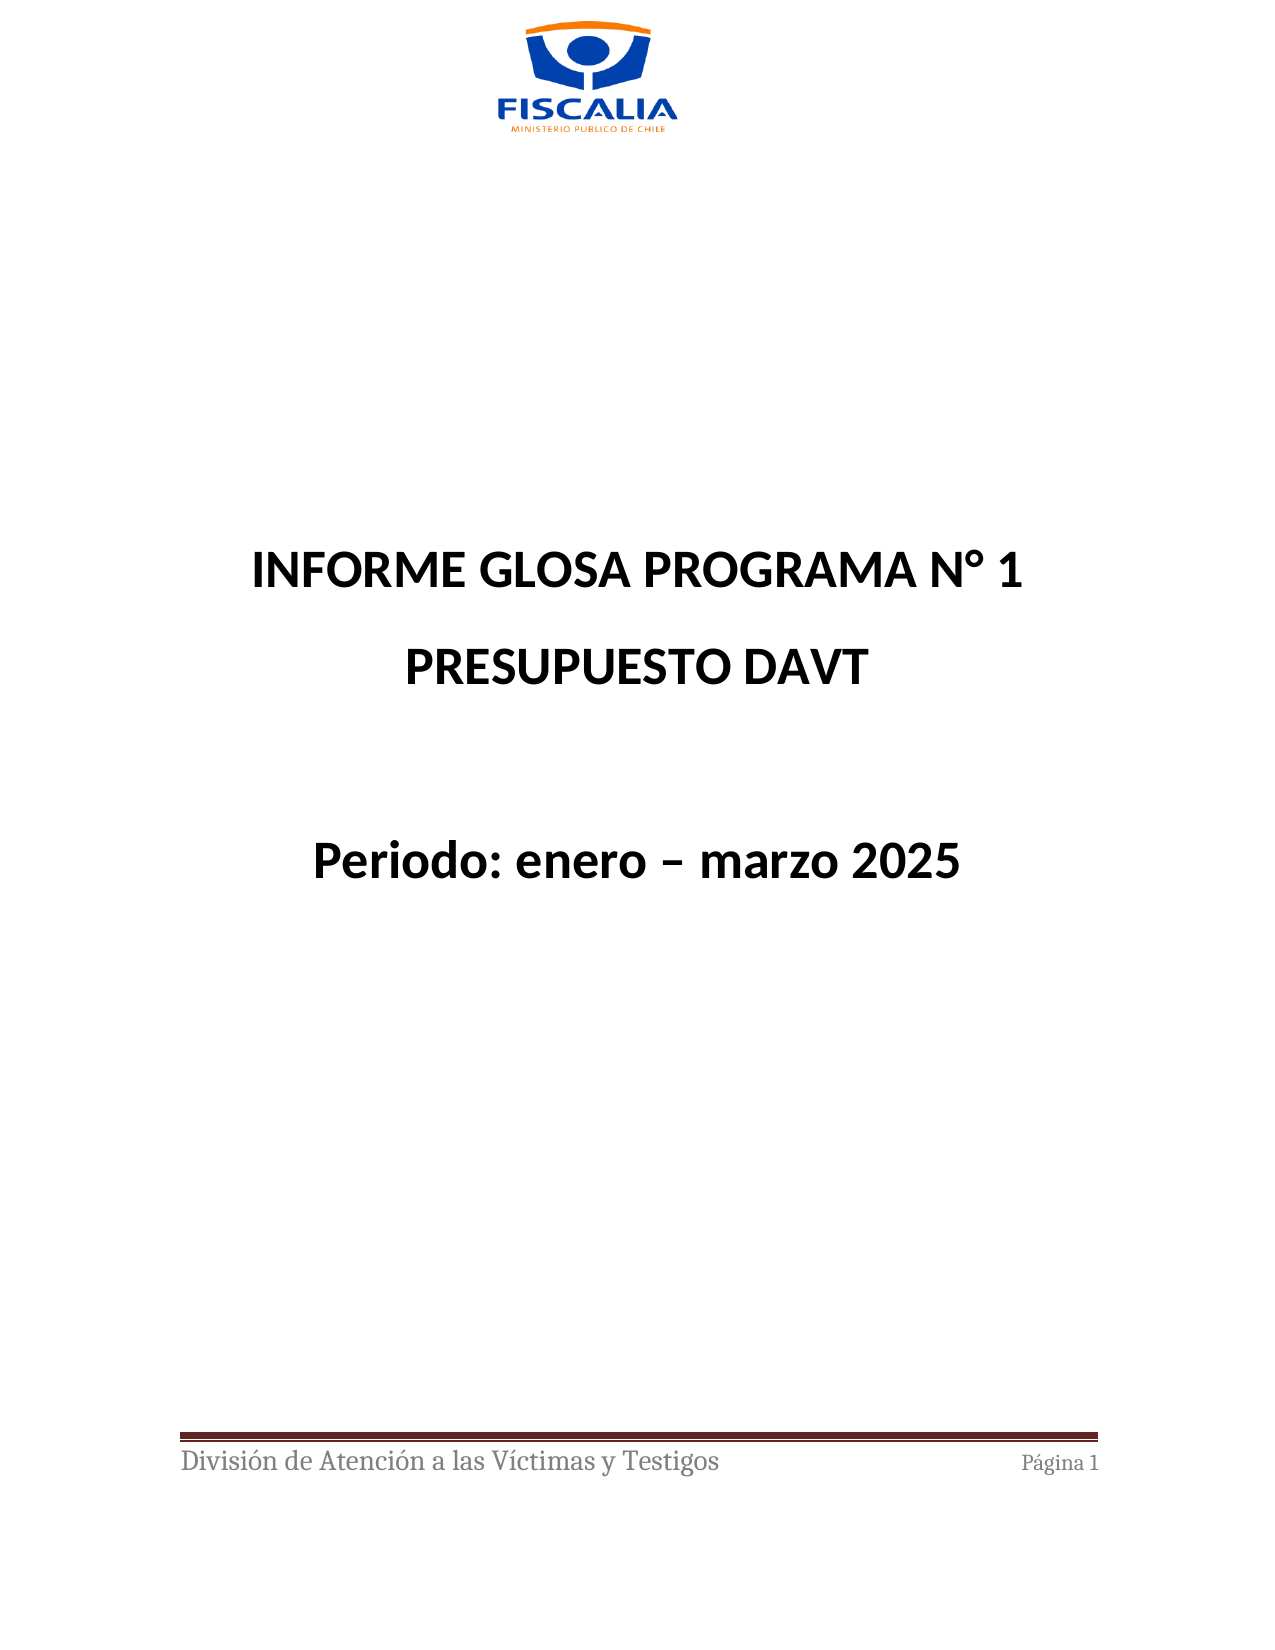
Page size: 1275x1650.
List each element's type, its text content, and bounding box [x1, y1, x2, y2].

text PRESUPUESTO DAVT [177, 632, 1098, 698]
text INFORME GLOSA PROGRAMA N° 1 [177, 535, 1098, 601]
text Periodo: enero – marzo 2025 [177, 826, 1098, 892]
picture [498, 21, 678, 132]
